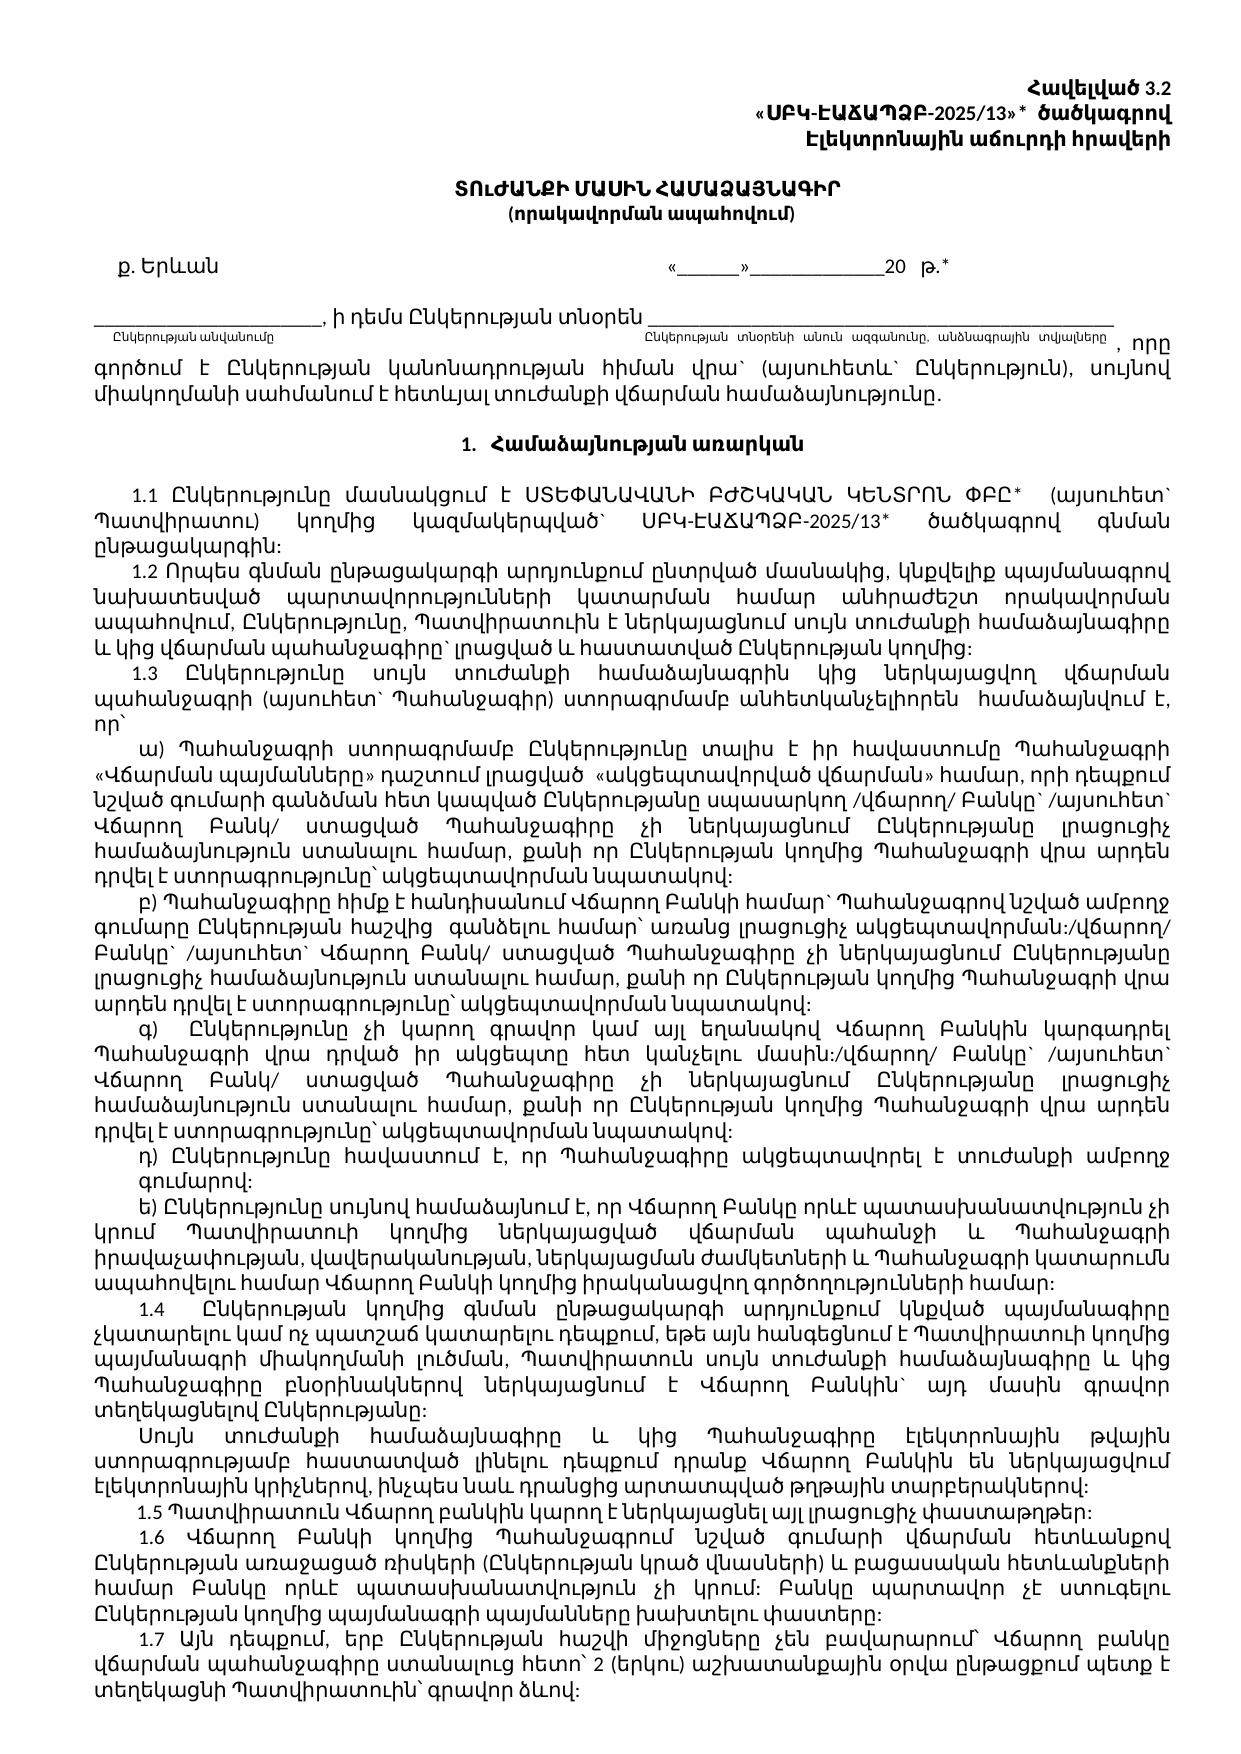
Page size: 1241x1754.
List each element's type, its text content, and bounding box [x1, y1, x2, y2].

text 1.1 Ընկերությունը մասնակցում է ՍՏԵՓԱՆԱՎԱՆԻ ԲԺՇԿԱԿԱՆ ԿԵՆՏՐՈՆ ՓԲԸ* (այսուհետ` Պատվիրատու) կողմից կազմակերպված` ՍԲԿ-ԷԱՃԱՊՁԲ-2025/13* ծածկագրով գնման ընթացակարգին: [94, 482, 1171, 559]
text 1.2 Որպես գնման ընթացակարգի արդյունքում ընտրված մասնակից, կնքվելիք պայմանագրով նախատեսված պարտավորությունների կատարման համար անհրաժեշտ որակավորման ապահովում, Ընկերությունը, Պատվիրատուին է ներկայացնում սույն տուժանքի համաձայնագիրը և կից վճարման պահանջագիրը` լրացված և հաստատված Ընկերության կողմից: [94, 559, 1171, 660]
text 1.7 Այն դեպքում, երբ Ընկերության հաշվի միջոցները չեն բավարարում՝ Վճարող բանկը վճարման պահանջագիրը ստանալուց հետո՝ 2 (երկու) աշխատանքային օրվա ընթացքում պետք է տեղեկացնի Պատվիրատուին՝ գրավոր ձևով: [94, 1626, 1171, 1702]
text Էլեկտրոնային աճուրդի հրավերի [94, 126, 1171, 151]
text ե) Ընկերությունը սույնով համաձայնում է, որ Վճարող Բանկը որևէ պատասխանատվություն չի կրում Պատվիրատուի կողմից ներկայացված վճարման պահանջի և Պահանջագրի իրավաչափության, վավերականության, ներկայացման ժամկետների և Պահանջագրի կատարումն ապահովելու համար Վճարող Բանկի կողմից իրականացվող գործողությունների համար: [94, 1194, 1171, 1296]
text ք. Երևան «______»_____________20 թ.* [94, 254, 1171, 279]
text ՏՈւԺԱՆՔԻ ՄԱՍԻՆ ՀԱՄԱՁԱՅՆԱԳԻՐ [94, 177, 1171, 202]
text գ) Ընկերությունը չի կարող գրավոր կամ այլ եղանակով Վճարող Բանկին կարգադրել Պահանջագրի վրա դրված իր ակցեպտը հետ կանչելու մասին:/վճարող/ Բանկը` /այսուհետ` Վճարող Բանկ/ ստացված Պահանջագիրը չի ներկայացնում Ընկերությանը լրացուցիչ համաձայնություն ստանալու համար, քանի որ Ընկերության կողմից Պահանջագրի վրա արդեն դրվել է ստորագրությունը՝ ակցեպտավորման նպատակով: [94, 1016, 1171, 1143]
text դ) Ընկերությունը հավաստում է, որ Պահանջագիրը ակցեպտավորել է տուժանքի ամբողջ գումարով: [138, 1143, 1171, 1194]
text «ՍԲԿ-ԷԱՃԱՊՁԲ-2025/13»* ծածկագրով [94, 100, 1171, 126]
text Հավելված 3.2 [94, 75, 1171, 100]
text 1.4 Ընկերության կողմից գնման ընթացակարգի արդյունքում կնքված պայմանագիրը չկատարելու կամ ոչ պատշաճ կատարելու դեպքում, եթե այն հանգեցնում է Պատվիրատուի կողմից պայմանագրի միակողմանի լուծման, Պատվիրատուն սույն տուժանքի համաձայնագիրը և կից Պահանջագիրը բնօրինակներով ներկայացնում է Վճարող Բանկին` այդ մասին գրավոր տեղեկացնելով Ընկերությանը: [94, 1296, 1171, 1423]
text ______________________, ի դեմս Ընկերության տնօրեն _____________________________________________ [94, 304, 1171, 330]
text Սույն տուժանքի համաձայնագիրը և կից Պահանջագիրը էլեկտրոնային թվային ստորագրությամբ հաստատված լինելու դեպքում դրանք Վճարող Բանկին են ներկայացվում էլեկտրոնային կրիչներով, ինչպես նաև դրանցից արտատպված թղթային տարբերակներով: [94, 1423, 1171, 1499]
text 1.3 Ընկերությունը սույն տուժանքի համաձայնագրին կից ներկայացվող վճարման պահանջագրի (այսուհետ` Պահանջագիր) ստորագրմամբ անհետկանչելիորեն համաձայնվում է, որ՝ [94, 660, 1171, 737]
text (որակավորման ապահովում) [94, 202, 1171, 225]
text բ) Պահանջագիրը հիմք է հանդիսանում Վճարող Բանկի համար` Պահանջագրով նշված ամբողջ գումարը Ընկերության հաշվից գանձելու համար՝ առանց լրացուցիչ ակցեպտավորման:/վճարող/ Բանկը` /այսուհետ` Վճարող Բանկ/ ստացված Պահանջագիրը չի ներկայացնում Ընկերությանը լրացուցիչ համաձայնություն ստանալու համար, քանի որ Ընկերության կողմից Պահանջագրի վրա արդեն դրվել է ստորագրությունը՝ ակցեպտավորման նպատակով: [94, 889, 1171, 1016]
text 1.6 Վճարող Բանկի կողմից Պահանջագրում նշված գումարի վճարման հետևանքով Ընկերության առաջացած ռիսկերի (Ընկերության կրած վնասների) և բացասական հետևանքների համար Բանկը որևէ պատասխանատվություն չի կրում: Բանկը պարտավոր չէ ստուգելու Ընկերության կողմից պայմանագրի պայմանները խախտելու փաստերը: [94, 1524, 1171, 1626]
text Ընկերության անվանումը Ընկերության տնօրենի անուն ազգանունը, անձնագրային տվյալները , որը գործում է Ընկերության կանոնադրության հիման վրա` (այսուհետև` Ընկերություն), սույնով միակողմանի սահմանում է հետևյալ տուժանքի վճարման համաձայնությունը. [94, 330, 1171, 406]
text 1.5 Պատվիրատուն Վճարող բանկին կարող է ներկայացնել այլ լրացուցիչ փաստաթղթեր: [94, 1499, 1171, 1524]
text ա) Պահանջագրի ստորագրմամբ Ընկերությունը տալիս է իր հավաստումը Պահանջագրի «Վճարման պայմանները» դաշտում լրացված «ակցեպտավորված վճարման» համար, որի դեպքում նշված գումարի գանձման հետ կապված Ընկերությանը սպասարկող /վճարող/ Բանկը` /այսուհետ` Վճարող Բանկ/ ստացված Պահանջագիրը չի ներկայացնում Ընկերությանը լրացուցիչ համաձայնություն ստանալու համար, քանի որ Ընկերության կողմից Պահանջագրի վրա արդեն դրվել է ստորագրությունը՝ ակցեպտավորման նպատակով: [94, 737, 1171, 889]
text 1. Համաձայնության առարկան [94, 432, 1171, 457]
